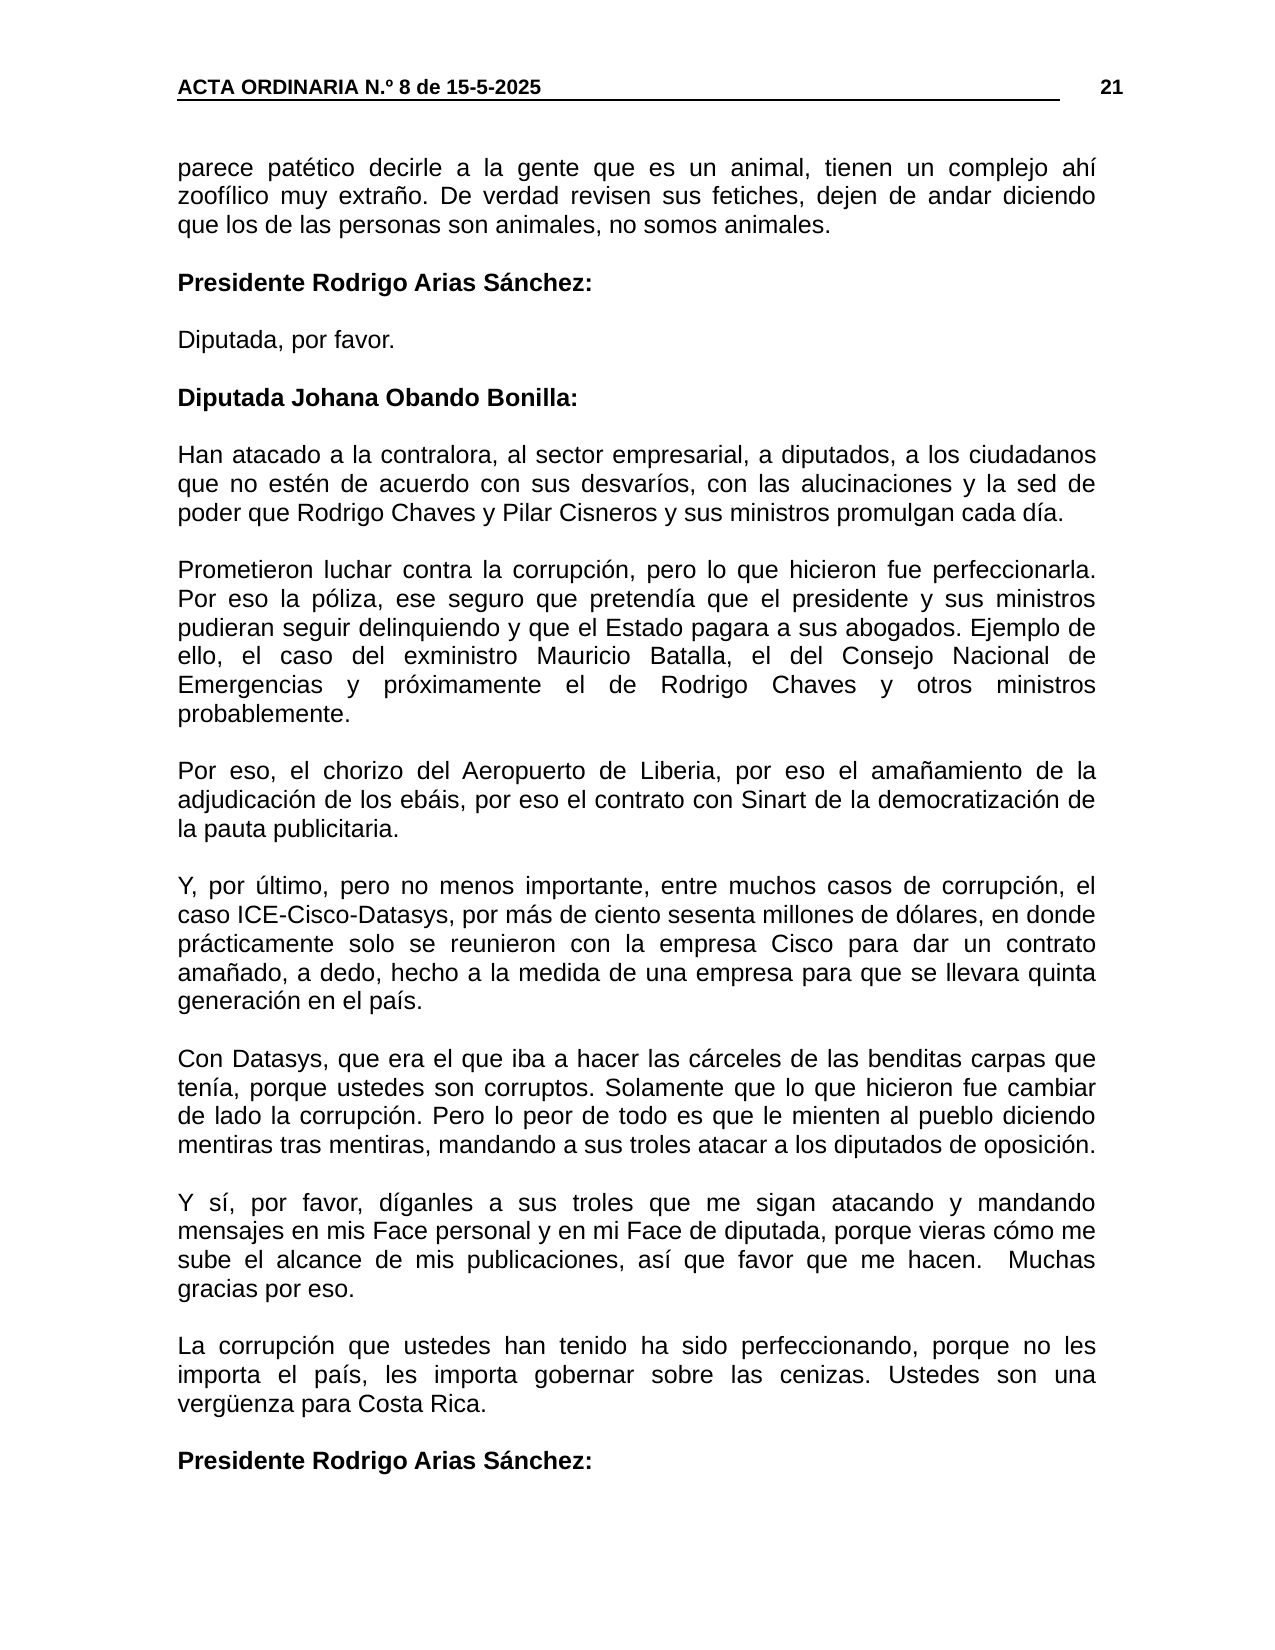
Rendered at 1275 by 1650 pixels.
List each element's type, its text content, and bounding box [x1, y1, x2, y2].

text La corrupción que ustedes han tenido ha sido perfeccionando, porque no les importa el país, les importa gobernar sobre las cenizas. Ustedes son una vergüenza para Costa Rica. [177, 1331, 1098, 1418]
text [177, 153, 1098, 239]
text Con Datasys, que era el que iba a hacer las cárceles de las benditas carpas que tenía, porque ustedes son corruptos. Solamente que lo que hicieron fue cambiar de lado la corrupción. Pero lo peor de todo es que le mienten al pueblo diciendo mentiras tras mentiras, mandando a sus troles atacar a los diputados de oposición. [177, 1044, 1098, 1159]
text Diputada, por favor. [177, 325, 1098, 354]
text Prometieron luchar contra la corrupción, pero lo que hicieron fue perfeccionarla. Por eso la póliza, ese seguro que pretendía que el presidente y sus ministros pudieran seguir delinquiendo y que el Estado pagara a sus abogados. Ejemplo de ello, el caso del exministro Mauricio Batalla, el del Consejo Nacional de Emergencias y próximamente el de Rodrigo Chaves y otros ministros probablemente. [177, 555, 1098, 728]
text Por eso, el chorizo del Aeropuerto de Liberia, por eso el amañamiento de la adjudicación de los ebáis, por eso el contrato con Sinart de la democratización de la pauta publicitaria. [177, 756, 1098, 843]
text Y sí, por favor, díganles a sus troles que me sigan atacando y mandando mensajes en mis Face personal y en mi Face de diputada, porque vieras cómo me sube el alcance de mis publicaciones, así que favor que me hacen. Muchas gracias por eso. [177, 1188, 1098, 1303]
text Diputada Johana Obando Bonilla: [177, 383, 1098, 411]
text Presidente Rodrigo Arias Sánchez: [177, 268, 1098, 296]
text Presidente Rodrigo Arias Sánchez: [177, 1446, 1098, 1475]
text Han atacado a la contralora, al sector empresarial, a diputados, a los ciudadanos que no estén de acuerdo con sus desvaríos, con las alucinaciones y la sed de poder que Rodrigo Chaves y Pilar Cisneros y sus ministros promulgan cada día. [177, 440, 1098, 526]
text Y, por último, pero no menos importante, entre muchos casos de corrupción, el caso ICE-Cisco-Datasys, por más de ciento sesenta millones de dólares, en donde prácticamente solo se reunieron con la empresa Cisco para dar un contrato amañado, a dedo, hecho a la medida de una empresa para que se llevara quinta generación en el país. [177, 871, 1098, 1015]
